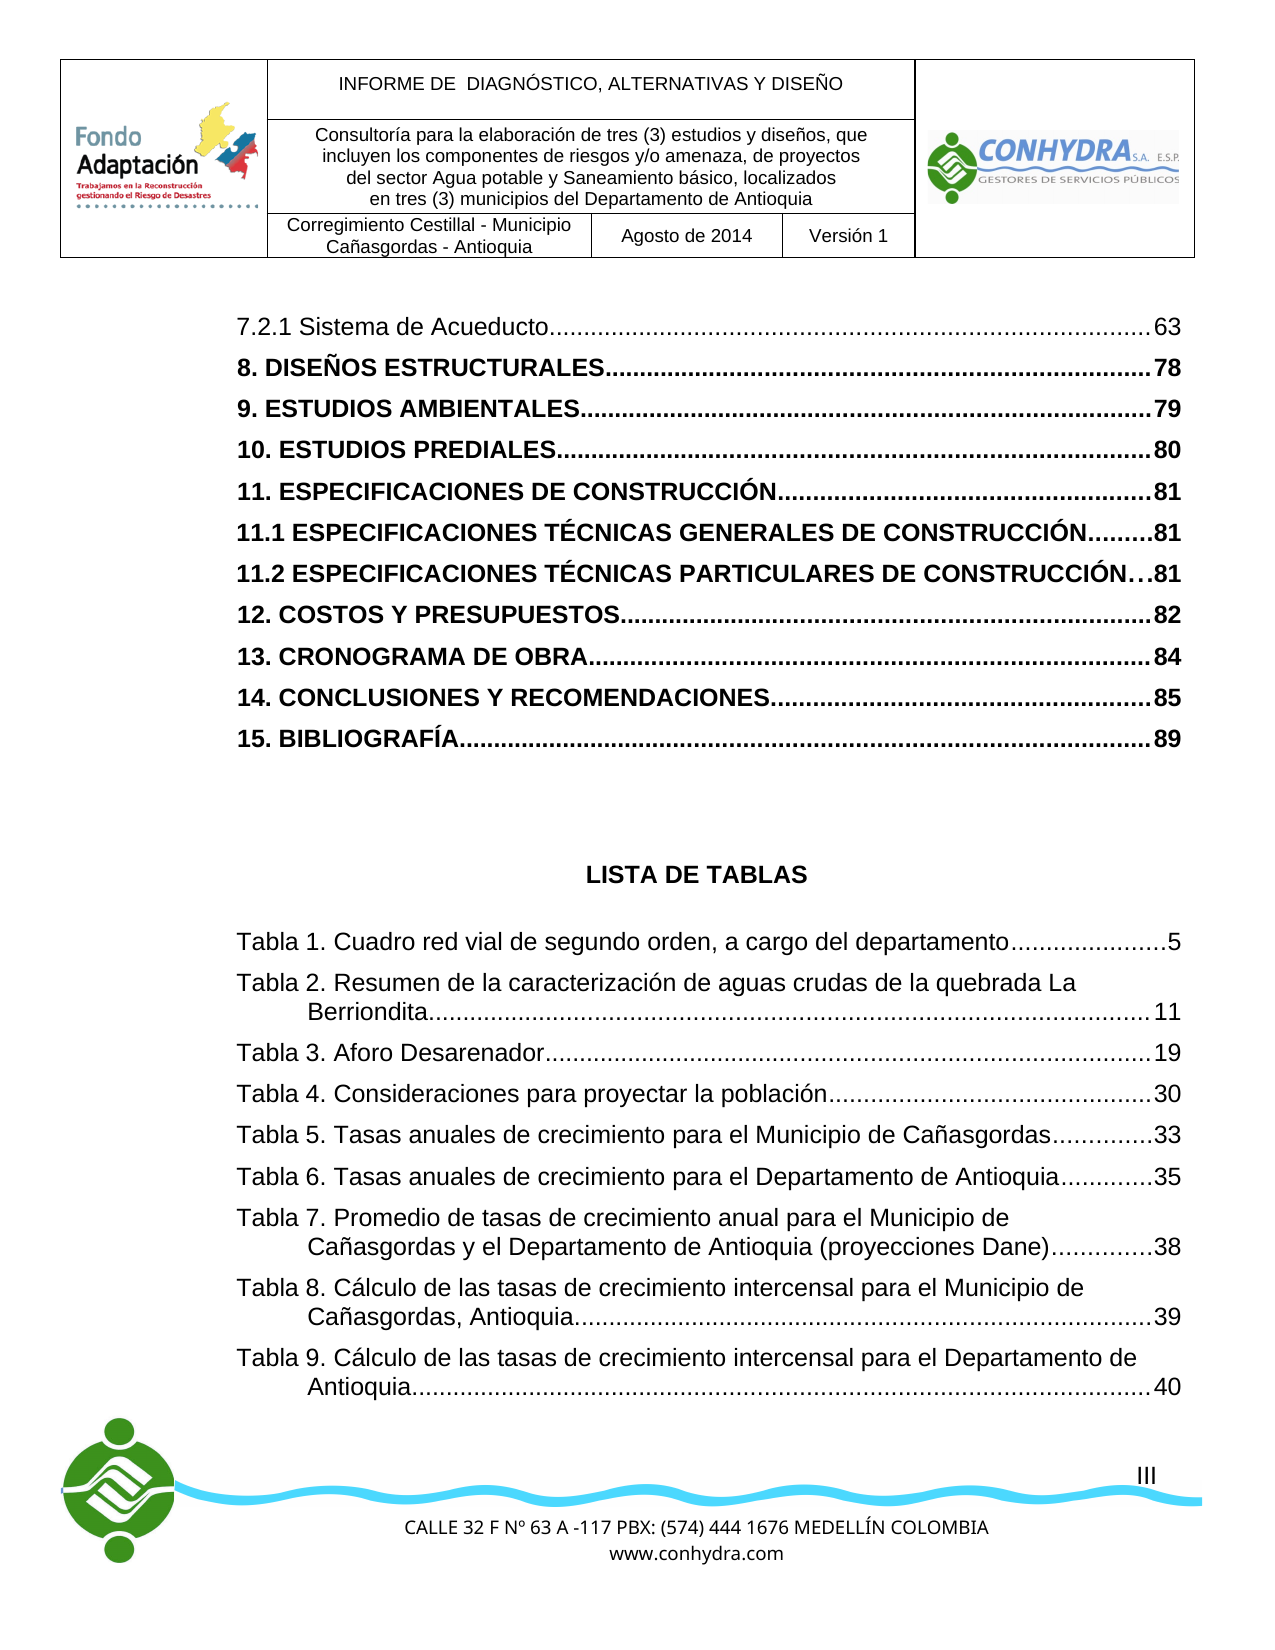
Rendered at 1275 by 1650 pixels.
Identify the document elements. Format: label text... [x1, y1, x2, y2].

text 11.2 especificaciones técnicas PARTICULARES de construcción 81 [236, 559, 1157, 588]
text 11.1 especificaciones técnicas generales de construcción 81 [236, 518, 1157, 547]
text 14. Conclusiones y recomendaciones 85 [237, 683, 1157, 712]
picture [60, 1412, 1203, 1563]
picture [76, 97, 259, 209]
text 7.2.1 Sistema de Acueducto 63 [236, 312, 1157, 341]
text Tabla 7. Promedio de tasas de crecimiento anual para el Municipio de Cañasgordas y el Departamento de Antioquia (proyecciones Dane) 38 [236, 1203, 1157, 1261]
text 13. CRONOGRAMA DE OBRA 84 [237, 642, 1157, 671]
text Tabla 4. Consideraciones para proyectar la población 30 [236, 1079, 1157, 1108]
text Tabla 9. Cálculo de las tasas de crecimiento intercensal para el Departamento de Antioquia 40 [236, 1343, 1157, 1401]
text Tabla 2. Resumen de la caracterización de aguas crudas de la quebrada La Berriondita 11 [236, 968, 1157, 1026]
text 12. COSTOS Y PRESUPUESTOS 82 [237, 601, 1157, 629]
picture [927, 130, 1179, 204]
text 10. estudios prediales 80 [237, 436, 1157, 464]
text 8. DISEÑOS ESTRUCTURALES 78 [237, 353, 1157, 382]
title LISTA DE TABLAS [236, 861, 1157, 889]
text Tabla 3. Aforo Desarenador 19 [236, 1038, 1157, 1067]
text Tabla 8. Cálculo de las tasas de crecimiento intercensal para el Municipio de Cañasgordas, Antioquia. 39 [236, 1273, 1157, 1331]
text 15. BIBLIOGRAFÍA 89 [237, 724, 1157, 753]
text 9. ESTUDIOS AMBIENTALES 79 [237, 394, 1157, 423]
text Tabla 6. Tasas anuales de crecimiento para el Departamento de Antioquia 35 [236, 1162, 1157, 1191]
text Tabla 1. Cuadro red vial de segundo orden, a cargo del departamento 5 [236, 927, 1157, 956]
text 11. especificaciones de construcción 81 [237, 477, 1157, 506]
text Tabla 5. Tasas anuales de crecimiento para el Municipio de Cañasgordas 33 [236, 1121, 1157, 1149]
